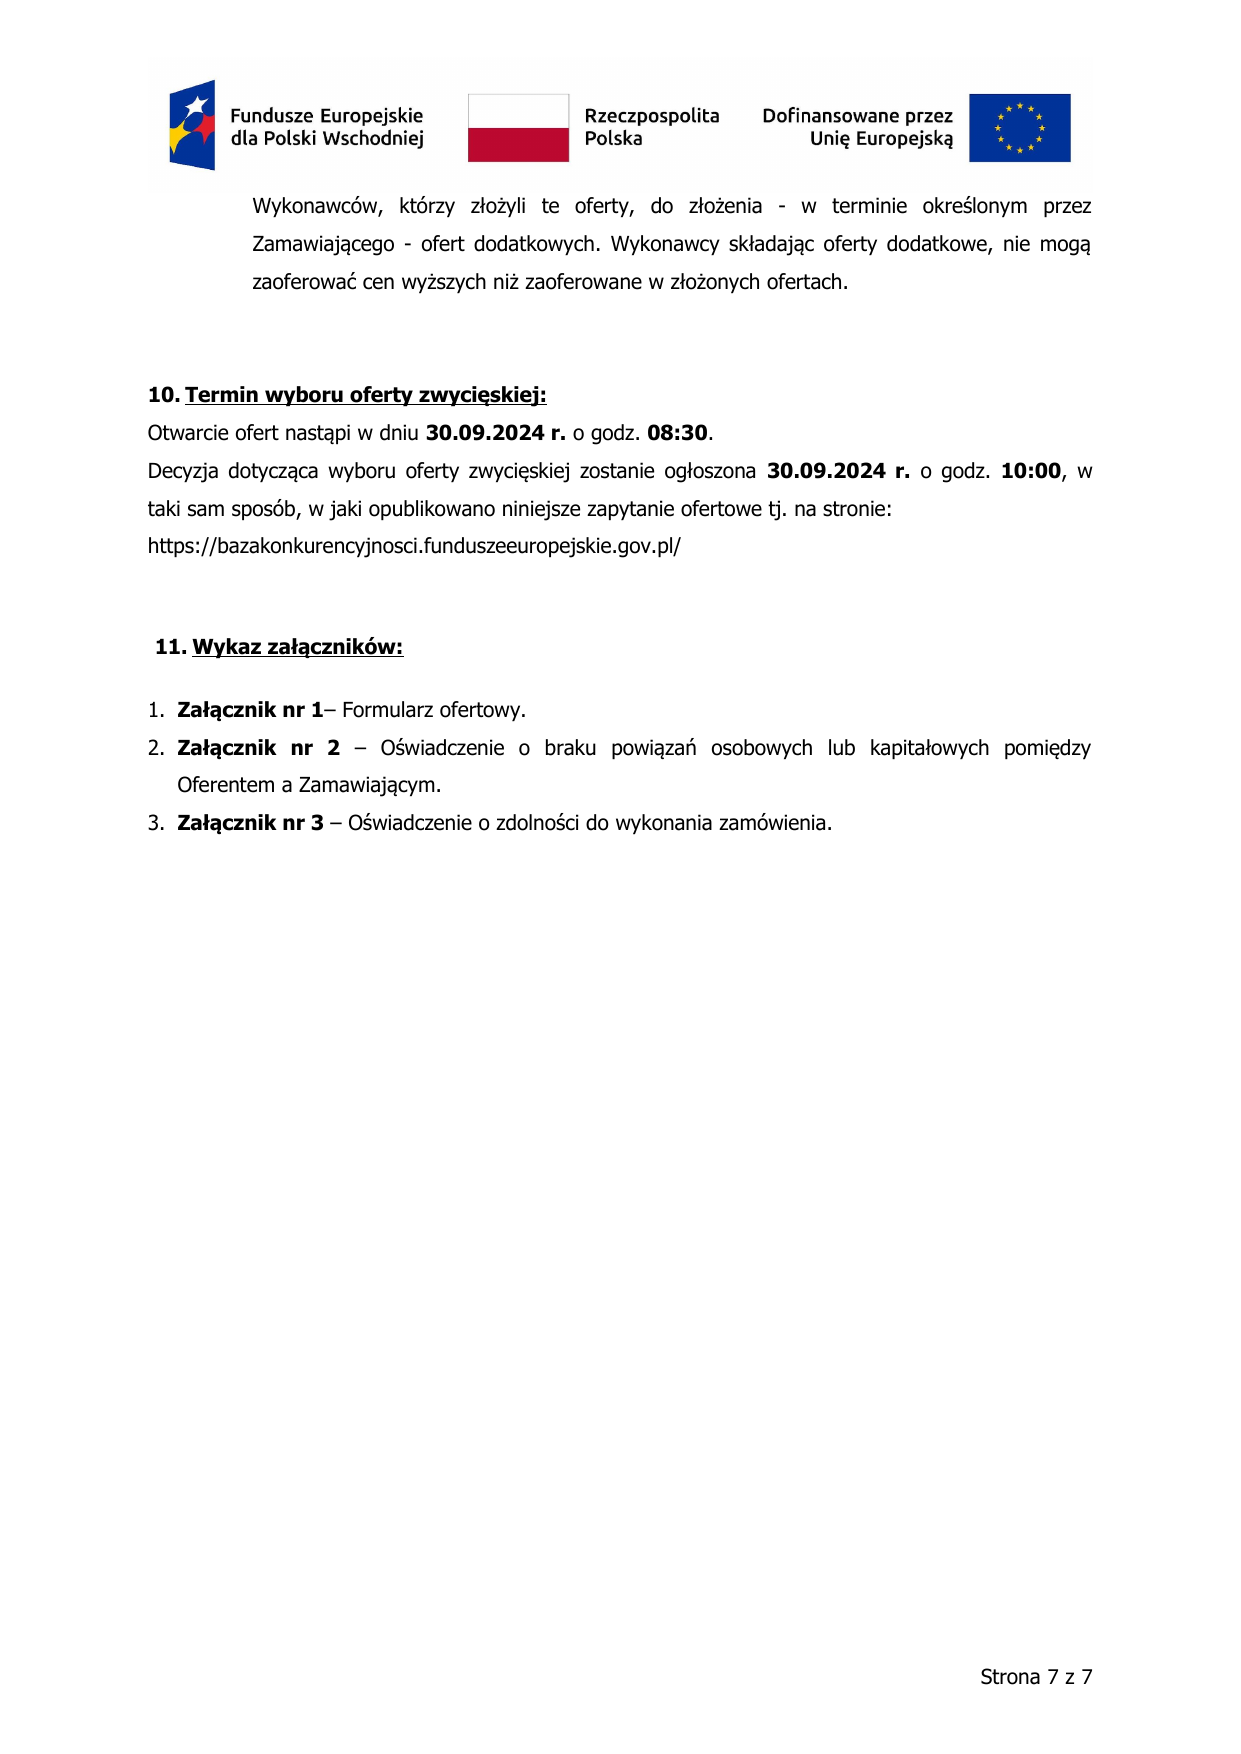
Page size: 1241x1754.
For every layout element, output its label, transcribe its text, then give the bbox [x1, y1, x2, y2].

picture [147, 57, 1093, 193]
list Załącznik nr 3 – Oświadczenie o zdolności do wykonania zamówienia. [148, 810, 1093, 835]
text Decyzja dotycząca wyboru oferty zwycięskiej zostanie ogłoszona 30.09.2024 r. o godz. 10:00, w taki sam sposób, w jaki opublikowano niniejsze zapytanie ofertowe tj. na stronie: [148, 457, 1093, 520]
text https://bazakonkurencyjnosci.funduszeeuropejskie.gov.pl/ [148, 533, 1093, 558]
text Otwarcie ofert nastąpi w dniu 30.09.2024 r. o godz. 08:30. [148, 419, 1093, 445]
list Termin wyboru oferty zwycięskiej: [148, 382, 1093, 407]
list Załącznik nr 2 – Oświadczenie o braku powiązań osobowych lub kapitałowych pomiędzy Oferentem a Zamawiającym. [148, 734, 1093, 797]
list Wykaz załączników: [154, 633, 1093, 659]
list Załącznik nr 1– Formularz ofertowy. [148, 696, 1093, 722]
